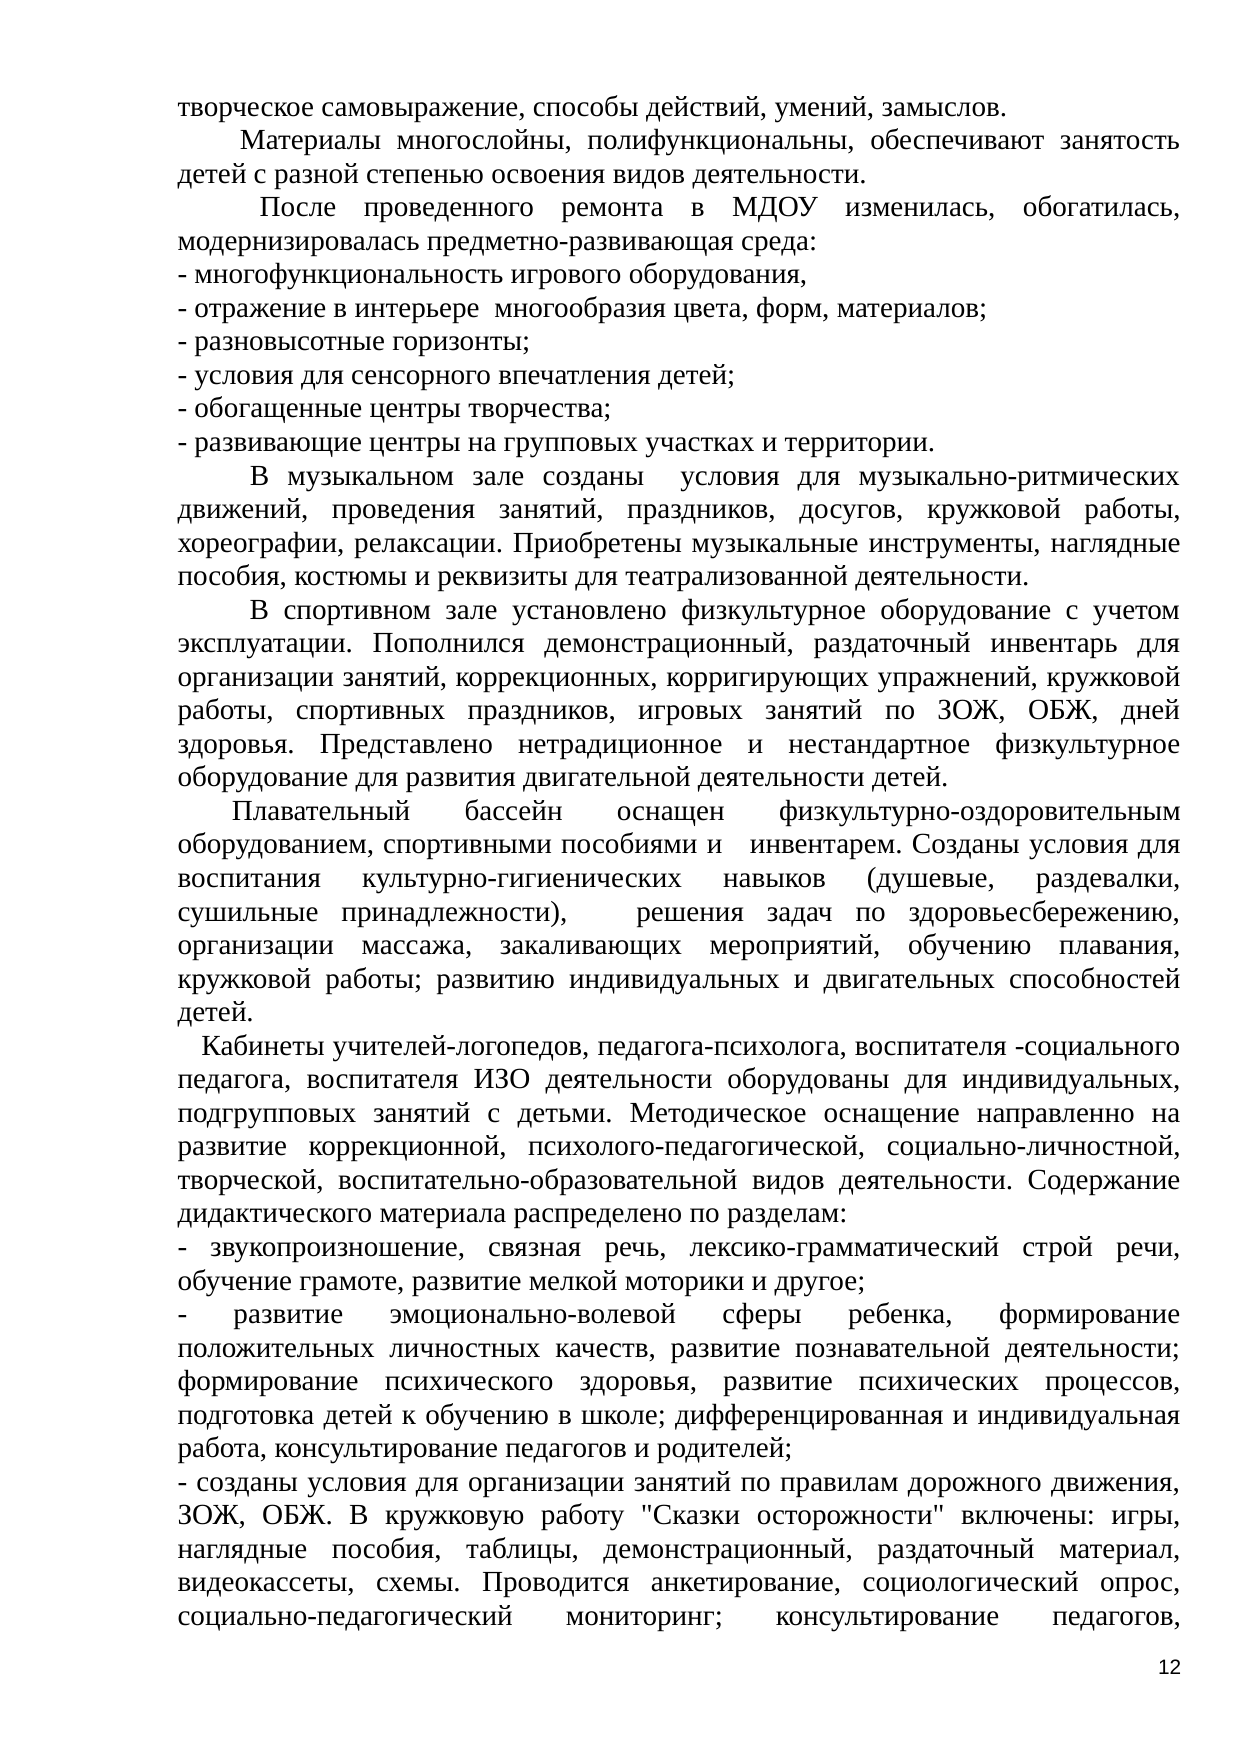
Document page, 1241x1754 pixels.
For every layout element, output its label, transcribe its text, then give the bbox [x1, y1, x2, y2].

text Плавательный бассейн оснащен физкультурно-оздоровительным оборудованием, спортивными пособиями и инвентарем. Созданы условия для воспитания культурно-гигиенических навыков (душевые, раздевалки, сушильные принадлежности), решения задач по здоровьесбережению, организации массажа, закаливающих мероприятий, обучению плавания, кружковой работы; развитию индивидуальных и двигательных способностей детей. [177, 793, 1181, 1028]
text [177, 89, 1181, 122]
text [177, 1464, 1181, 1632]
text - условия для сенсорного впечатления детей; [177, 357, 1181, 391]
text Материалы многослойны, полифункциональны, обеспечивают занятость детей с разной степенью освоения видов деятельности. [177, 122, 1181, 189]
text - отражение в интерьере многообразия цвета, форм, материалов; [177, 290, 1181, 323]
text После проведенного ремонта в МДОУ изменилась, обогатилась, модернизировалась предметно-развивающая среда: [177, 189, 1181, 256]
text - развитие эмоционально-волевой сферы ребенка, формирование положительных личностных качеств, развитие познавательной деятельности; формирование психического здоровья, развитие психических процессов, подготовка детей к обучению в школе; дифференцированная и индивидуальная работа, консультирование педагогов и родителей; [177, 1296, 1181, 1464]
text - развивающие центры на групповых участках и территории. [177, 424, 1181, 458]
text В музыкальном зале созданы условия для музыкально-ритмических движений, проведения занятий, праздников, досугов, кружковой работы, хореографии, релаксации. Приобретены музыкальные инструменты, наглядные пособия, костюмы и реквизиты для театрализованной деятельности. [177, 458, 1181, 592]
text - разновысотные горизонты; [177, 323, 1181, 357]
text - обогащенные центры творчества; [177, 391, 1181, 424]
text В спортивном зале установлено физкультурное оборудование с учетом эксплуатации. Пополнился демонстрационный, раздаточный инвентарь для организации занятий, коррекционных, корригирующих упражнений, кружковой работы, спортивных праздников, игровых занятий по ЗОЖ, ОБЖ, дней здоровья. Представлено нетрадиционное и нестандартное физкультурное оборудование для развития двигательной деятельности детей. [177, 592, 1181, 793]
text Кабинеты учителей-логопедов, педагога-психолога, воспитателя -социального педагога, воспитателя ИЗО деятельности оборудованы для индивидуальных, подгрупповых занятий с детьми. Методическое оснащение направленно на развитие коррекционной, психолого-педагогической, социально-личностной, творческой, воспитательно-образовательной видов деятельности. Содержание дидактического материала распределено по разделам: [177, 1028, 1181, 1229]
text - многофункциональность игрового оборудования, [177, 256, 1181, 290]
text - звукопроизношение, связная речь, лексико-грамматический строй речи, обучение грамоте, развитие мелкой моторики и другое; [177, 1229, 1181, 1296]
